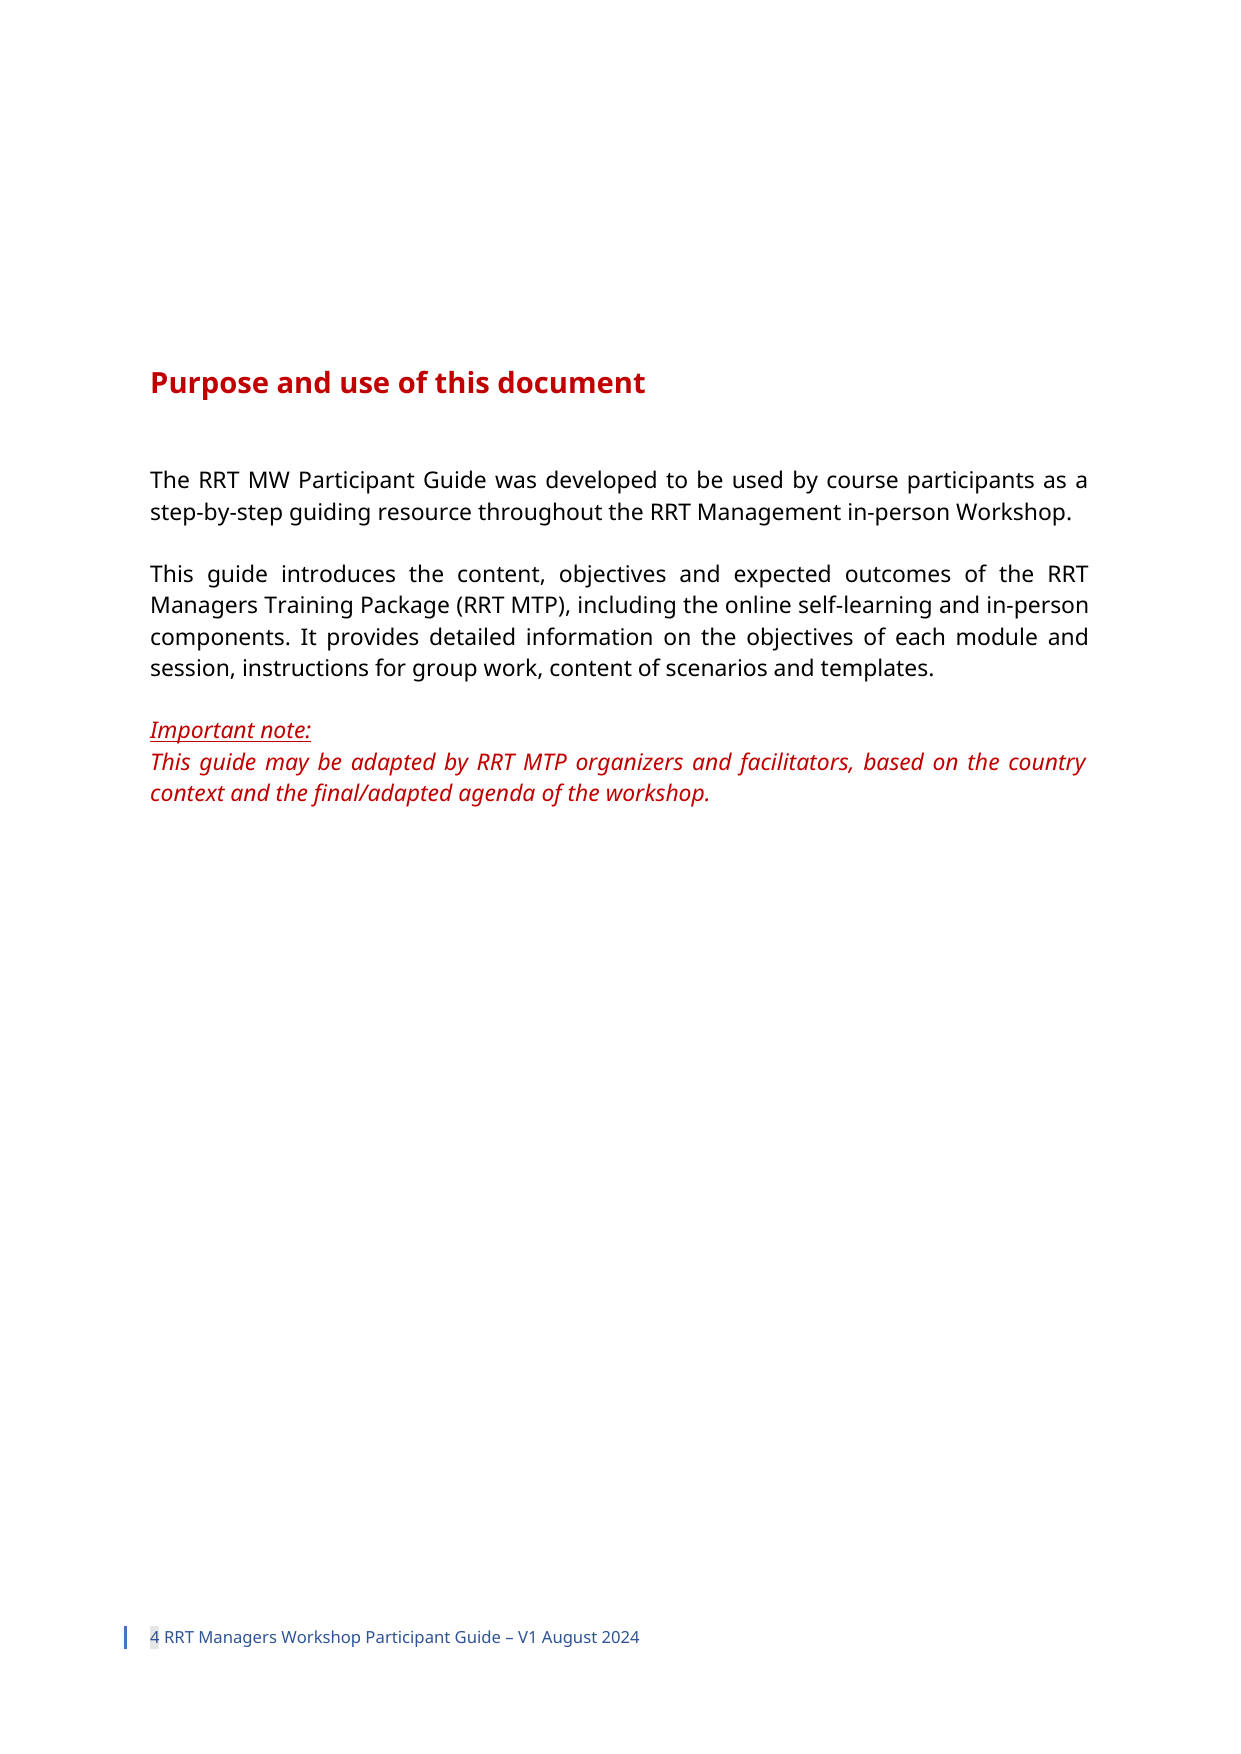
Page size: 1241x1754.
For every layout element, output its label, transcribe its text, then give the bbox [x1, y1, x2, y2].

text The RRT MW Participant Guide was developed to be used by course participants as a step-by-step guiding resource throughout the RRT Management in-person Workshop. [150, 464, 1090, 527]
text This guide may be adapted by RRT MTP organizers and facilitators, based on the country context and the final/adapted agenda of the workshop. [150, 746, 1090, 808]
text This guide introduces the content, objectives and expected outcomes of the RRT Managers Training Package (RRT MTP), including the online self-learning and in-person components. It provides detailed information on the objectives of each module and session, instructions for group work, content of scenarios and templates. [150, 558, 1090, 683]
text Important note: [150, 714, 1090, 746]
text Purpose and use of this document [150, 362, 1090, 402]
